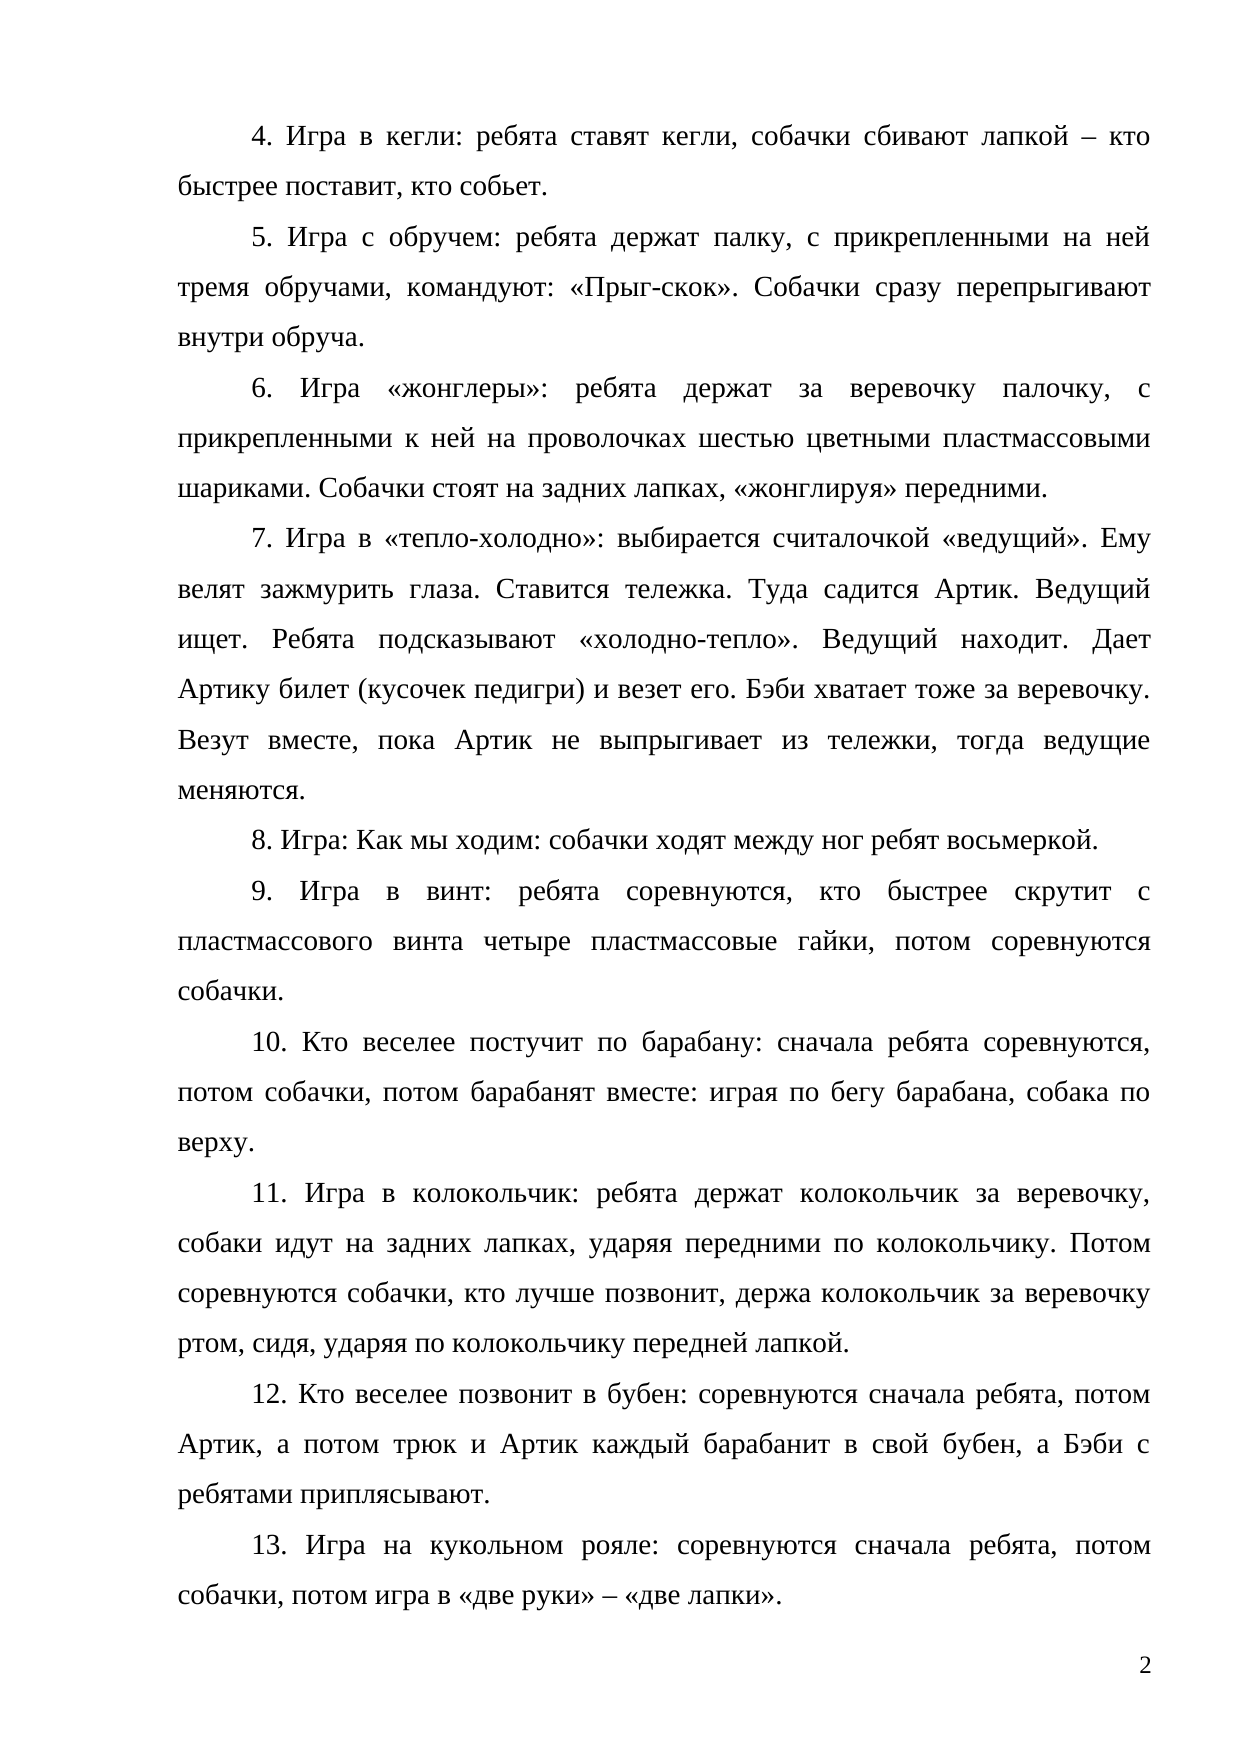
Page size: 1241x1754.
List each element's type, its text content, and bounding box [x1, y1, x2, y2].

text 11. Игра в колокольчик: ребята держат колокольчик за веревочку, собаки идут на задних лапках, ударяя передними по колокольчику. Потом соревнуются собачки, кто лучше позвонит, держа колокольчик за веревочку ртом, сидя, ударяя по колокольчику передней лапкой. [177, 1175, 1152, 1359]
text 8. Игра: Как мы ходим: собачки ходят между ног ребят восьмеркой. [177, 822, 1152, 856]
text 12. Кто веселее позвонит в бубен: соревнуются сначала ребята, потом Артик, а потом трюк и Артик каждый барабанит в свой бубен, а Бэби с ребятами приплясывают. [177, 1376, 1152, 1510]
text 7. Игра в «тепло-холодно»: выбирается считалочкой «ведущий». Ему велят зажмурить глаза. Ставится тележка. Туда садится Артик. Ведущий ищет. Ребята подсказывают «холодно-тепло». Ведущий находит. Дает Артику билет (кусочек педигри) и везет его. Бэби хватает тоже за веревочку. Везут вместе, пока Артик не выпрыгивает из тележки, тогда ведущие меняются. [177, 521, 1152, 806]
text 6. Игра «жонглеры»: ребята держат за веревочку палочку, с прикрепленными к ней на проволочках шестью цветными пластмассовыми шариками. Собачки стоят на задних лапках, «жонглируя» передними. [177, 370, 1152, 504]
text 5. Игра с обручем: ребята держат палку, с прикрепленными на ней тремя обручами, командуют: «Прыг-скок». Собачки сразу перепрыгивают внутри обруча. [177, 219, 1152, 353]
text 10. Кто веселее постучит по барабану: сначала ребята соревнуются, потом собачки, потом барабанят вместе: играя по бегу барабана, собака по верху. [177, 1024, 1152, 1158]
text 13. Игра на кукольном рояле: соревнуются сначала ребята, потом собачки, потом игра в «две руки» – «две лапки». [177, 1527, 1152, 1611]
text 9. Игра в винт: ребята соревнуются, кто быстрее скрутит с пластмассового винта четыре пластмассовые гайки, потом соревнуются собачки. [177, 873, 1152, 1007]
text 4. Игра в кегли: ребята ставят кегли, собачки сбивают лапкой – кто быстрее поставит, кто собьет. [177, 118, 1152, 202]
